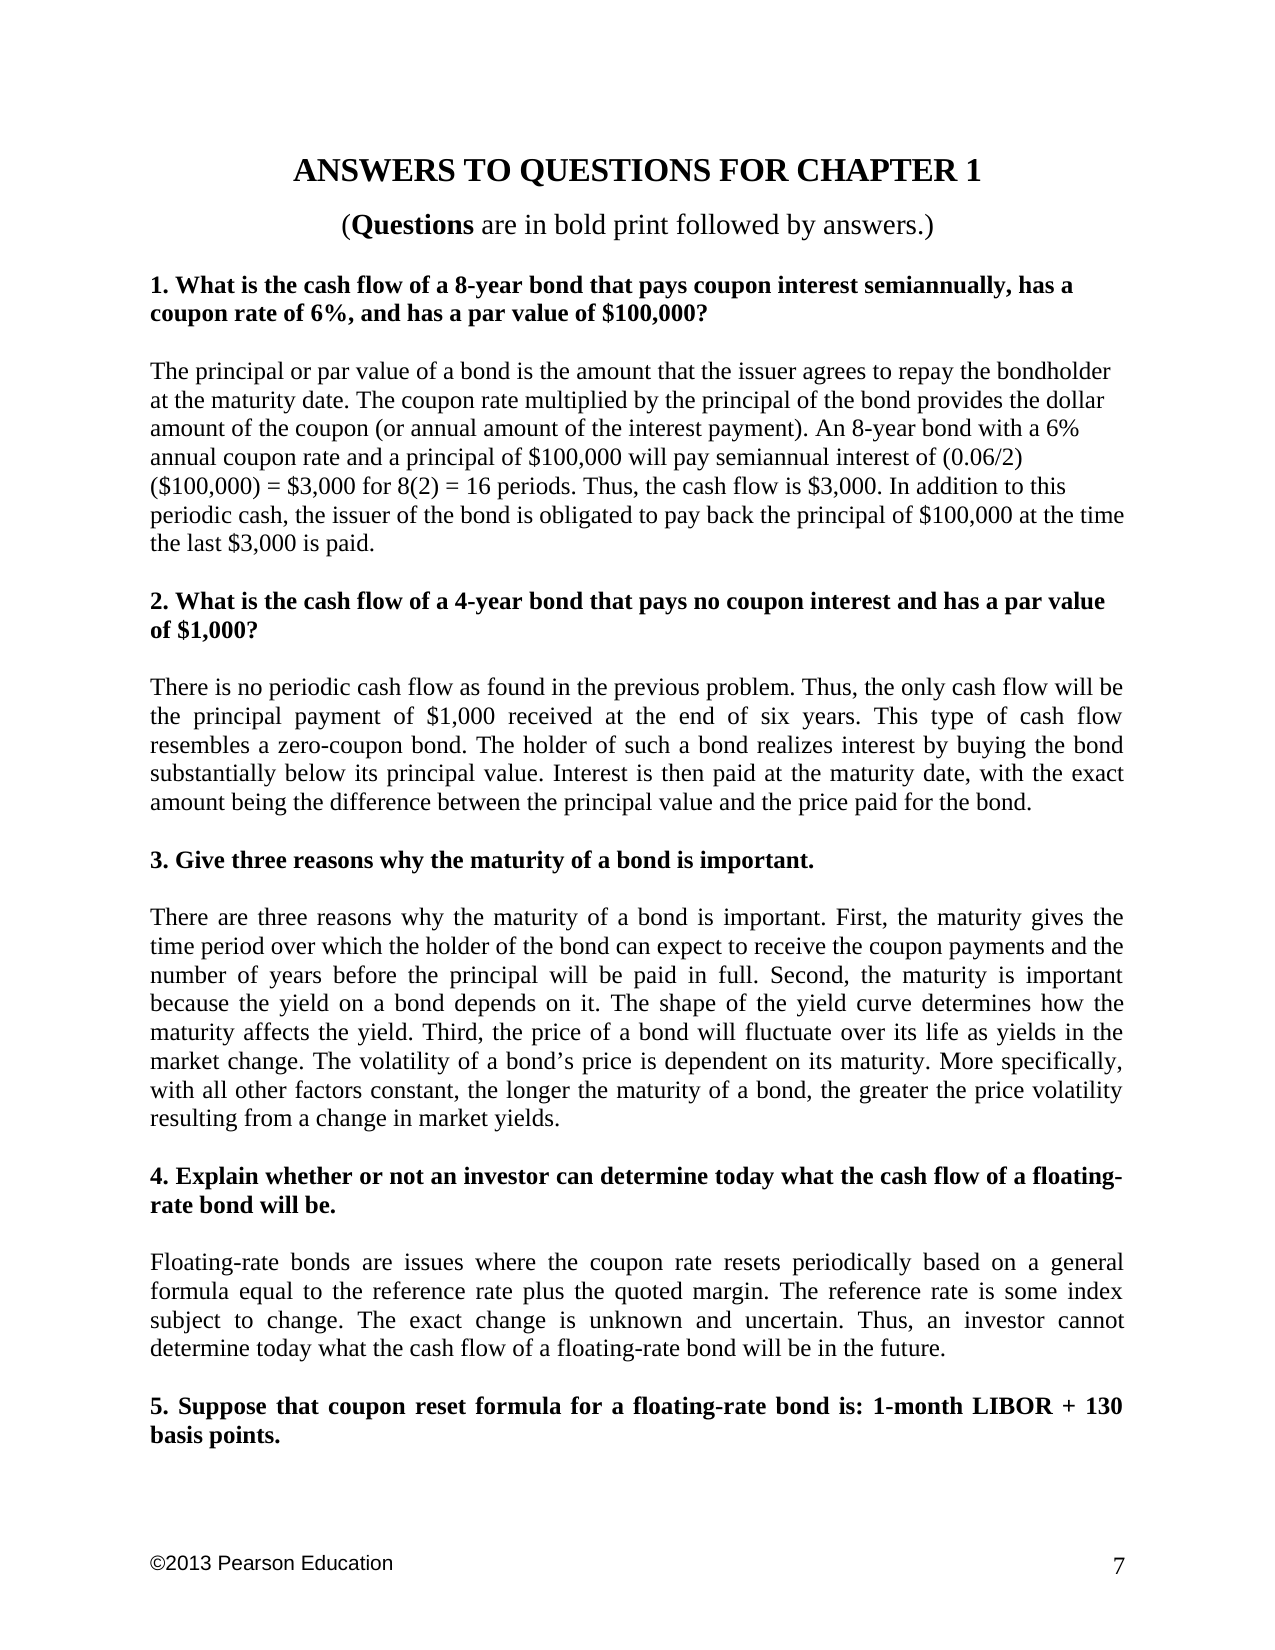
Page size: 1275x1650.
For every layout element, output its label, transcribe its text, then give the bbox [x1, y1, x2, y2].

text (Questions are in bold print followed by answers.) [150, 207, 1125, 241]
text 5. Suppose that coupon reset formula for a floating-rate bond is: 1-month LIBOR + 130 basis points. [150, 1391, 1125, 1448]
text The principal or par value of a bond is the amount that the issuer agrees to repay the bondholder at the maturity date. The coupon rate multiplied by the principal of the bond provides the dollar amount of the coupon (or annual amount of the interest payment). An 8-year bond with a 6% annual coupon rate and a principal of $100,000 will pay semiannual interest of (0.06/2)($100,000) = $3,000 for 8(2) = 16 periods. Thus, the cash flow is $3,000. In addition to this periodic cash, the issuer of the bond is obligated to pay back the principal of $100,000 at the time the last $3,000 is paid. [150, 356, 1125, 557]
text ANSWERS TO QUESTIONS FOR CHAPTER 1 [150, 150, 1125, 188]
text Floating-rate bonds are issues where the coupon rate resets periodically based on a general formula equal to the reference rate plus the quoted margin. The reference rate is some index subject to change. The exact change is unknown and uncertain. Thus, an investor cannot determine today what the cash flow of a floating-rate bond will be in the future. [150, 1247, 1125, 1362]
text 1. What is the cash flow of a 8-year bond that pays coupon interest semiannually, has a coupon rate of 6%, and has a par value of $100,000? [150, 270, 1125, 327]
text There are three reasons why the maturity of a bond is important. First, the maturity gives the time period over which the holder of the bond can expect to receive the coupon payments and the number of years before the principal will be paid in full. Second, the maturity is important because the yield on a bond depends on it. The shape of the yield curve determines how the maturity affects the yield. Third, the price of a bond will fluctuate over its life as yields in the market change. The volatility of a bond’s price is dependent on its maturity. More specifically, with all other factors constant, the longer the maturity of a bond, the greater the price volatility resulting from a change in market yields. [150, 902, 1125, 1132]
text There is no periodic cash flow as found in the previous problem. Thus, the only cash flow will be the principal payment of $1,000 received at the end of six years. This type of cash flow resembles a zero-coupon bond. The holder of such a bond realizes interest by buying the bond substantially below its principal value. Interest is then paid at the maturity date, with the exact amount being the difference between the principal value and the price paid for the bond. [150, 672, 1125, 816]
text 2. What is the cash flow of a 4-year bond that pays no coupon interest and has a par value of $1,000? [150, 586, 1125, 643]
text 4. Explain whether or not an investor can determine today what the cash flow of a floating-rate bond will be. [150, 1161, 1125, 1218]
text 3. Give three reasons why the maturity of a bond is important. [150, 845, 1125, 873]
